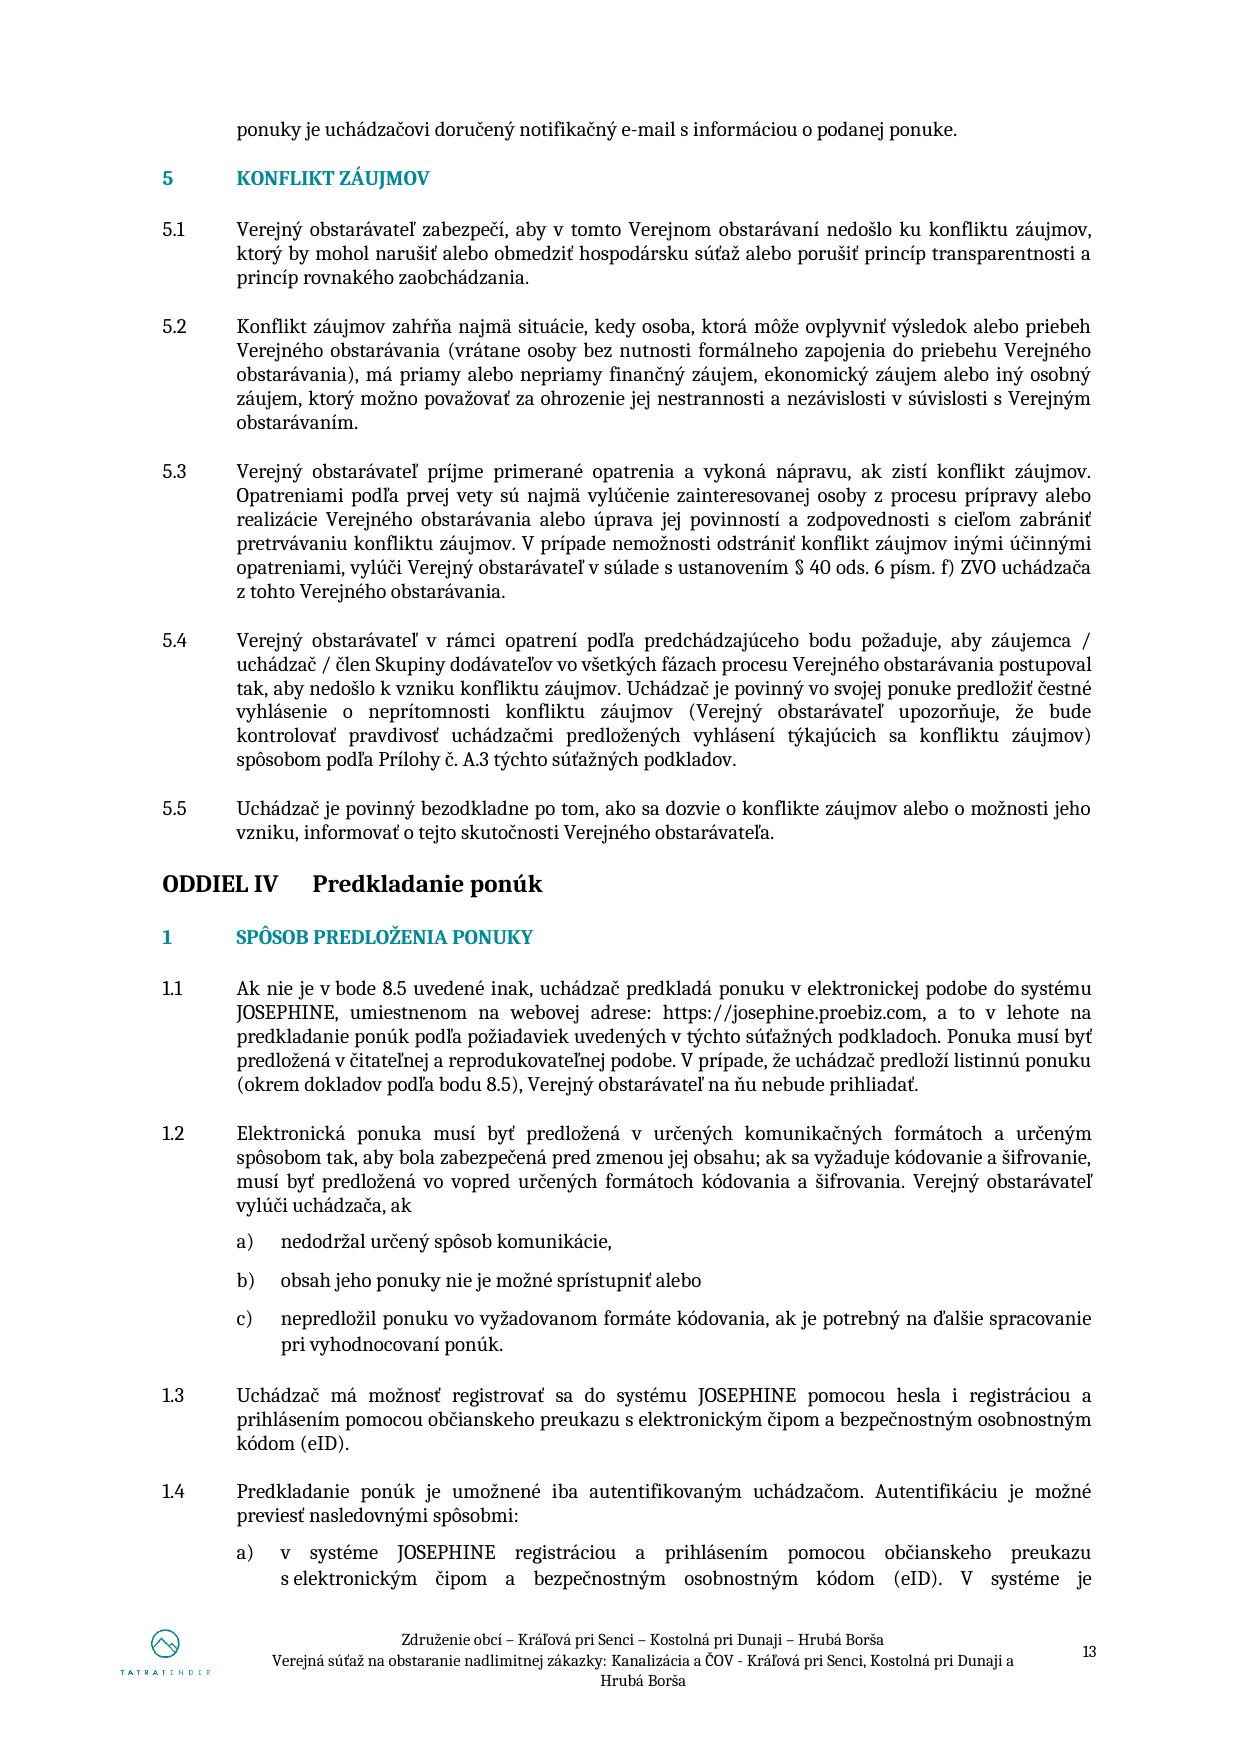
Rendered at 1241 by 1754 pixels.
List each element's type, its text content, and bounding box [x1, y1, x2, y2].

subtitle Konflikt záujmov [162, 167, 1093, 191]
subtitle Uchádzač je povinný bezodkladne po tom, ako sa dozvie o konflikte záujmov alebo o možnosti jeho vzniku, informovať o tejto skutočnosti Verejného obstarávateľa. [162, 797, 1093, 845]
subtitle nedodržal určený spôsob komunikácie, [236, 1230, 1093, 1254]
subtitle Uchádzač má možnosť registrovať sa do systému JOSEPHINE pomocou hesla i registráciou a prihlásením pomocou občianskeho preukazu s elektronickým čipom a bezpečnostným osobnostným kódom (eID). [162, 1383, 1093, 1455]
picture [99, 1605, 231, 1699]
subtitle Verejný obstarávateľ v rámci opatrení podľa predchádzajúceho bodu požaduje, aby záujemca / uchádzač / člen Skupiny dodávateľov vo všetkých fázach procesu Verejného obstarávania postupoval tak, aby nedošlo k vzniku konfliktu záujmov. Uchádzač je povinný vo svojej ponuke predložiť čestné vyhlásenie o neprítomnosti konfliktu záujmov (Verejný obstarávateľ upozorňuje, že bude kontrolovať pravdivosť uchádzačmi predložených vyhlásení týkajúcich sa konfliktu záujmov) spôsobom podľa Prílohy č. A.3 týchto súťažných podkladov. [162, 628, 1093, 772]
subtitle Elektronická ponuka musí byť predložená v určených komunikačných formátoch a určeným spôsobom tak, aby bola zabezpečená pred zmenou jej obsahu; ak sa vyžaduje kódovanie a šifrovanie, musí byť predložená vo vopred určených formátoch kódovania a šifrovania. Verejný obstarávateľ vylúči uchádzača, ak [162, 1122, 1093, 1217]
subtitle Spôsob predloženia ponuky [162, 926, 1093, 950]
subtitle obsah jeho ponuky nie je možné sprístupniť alebo [236, 1268, 1093, 1292]
subtitle Verejný obstarávateľ zabezpečí, aby v tomto Verejnom obstarávaní nedošlo ku konfliktu záujmov, ktorý by mohol narušiť alebo obmedziť hospodársku súťaž alebo porušiť princíp transparentnosti a princíp rovnakého zaobchádzania. [162, 218, 1093, 290]
subtitle Predkladanie ponúk je umožnené iba autentifikovaným uchádzačom. Autentifikáciu je možné previesť nasledovnými spôsobmi: [162, 1480, 1093, 1528]
subtitle nepredložil ponuku vo vyžadovanom formáte kódovania, ak je potrebný na ďalšie spracovanie pri vyhodnocovaní ponúk. [236, 1307, 1093, 1356]
subtitle Ak nie je v bode 8.5 uvedené inak, uchádzač predkladá ponuku v elektronickej podobe do systému JOSEPHINE, umiestnenom na webovej adrese: https://josephine.proebiz.com, a to v lehote na predkladanie ponúk podľa požiadaviek uvedených v týchto súťažných podkladoch. Ponuka musí byť predložená v čitateľnej a reprodukovateľnej podobe. V prípade, že uchádzač predloží listinnú ponuku (okrem dokladov podľa bodu 8.5), Verejný obstarávateľ na ňu nebude prihliadať. [162, 977, 1093, 1097]
subtitle Predkladanie ponúk [162, 870, 1093, 899]
subtitle Konflikt záujmov zahŕňa najmä situácie, kedy osoba, ktorá môže ovplyvniť výsledok alebo priebeh Verejného obstarávania (vrátane osoby bez nutnosti formálneho zapojenia do priebehu Verejného obstarávania), má priamy alebo nepriamy finančný záujem, ekonomický záujem alebo iný osobný záujem, ktorý možno považovať za ohrozenie jej nestrannosti a nezávislosti v súvislosti s Verejným obstarávaním. [162, 315, 1093, 434]
subtitle Verejný obstarávateľ príjme primerané opatrenia a vykoná nápravu, ak zistí konflikt záujmov. Opatreniami podľa prvej vety sú najmä vylúčenie zainteresovanej osoby z procesu prípravy alebo realizácie Verejného obstarávania alebo úprava jej povinností a zodpovednosti s cieľom zabrániť pretrvávaniu konfliktu záujmov. V prípade nemožnosti odstrániť konflikt záujmov inými účinnými opatreniami, vylúči Verejný obstarávateľ v súlade s ustanovením § 40 ods. 6 písm. f) ZVO uchádzača z tohto Verejného obstarávania. [162, 459, 1093, 603]
